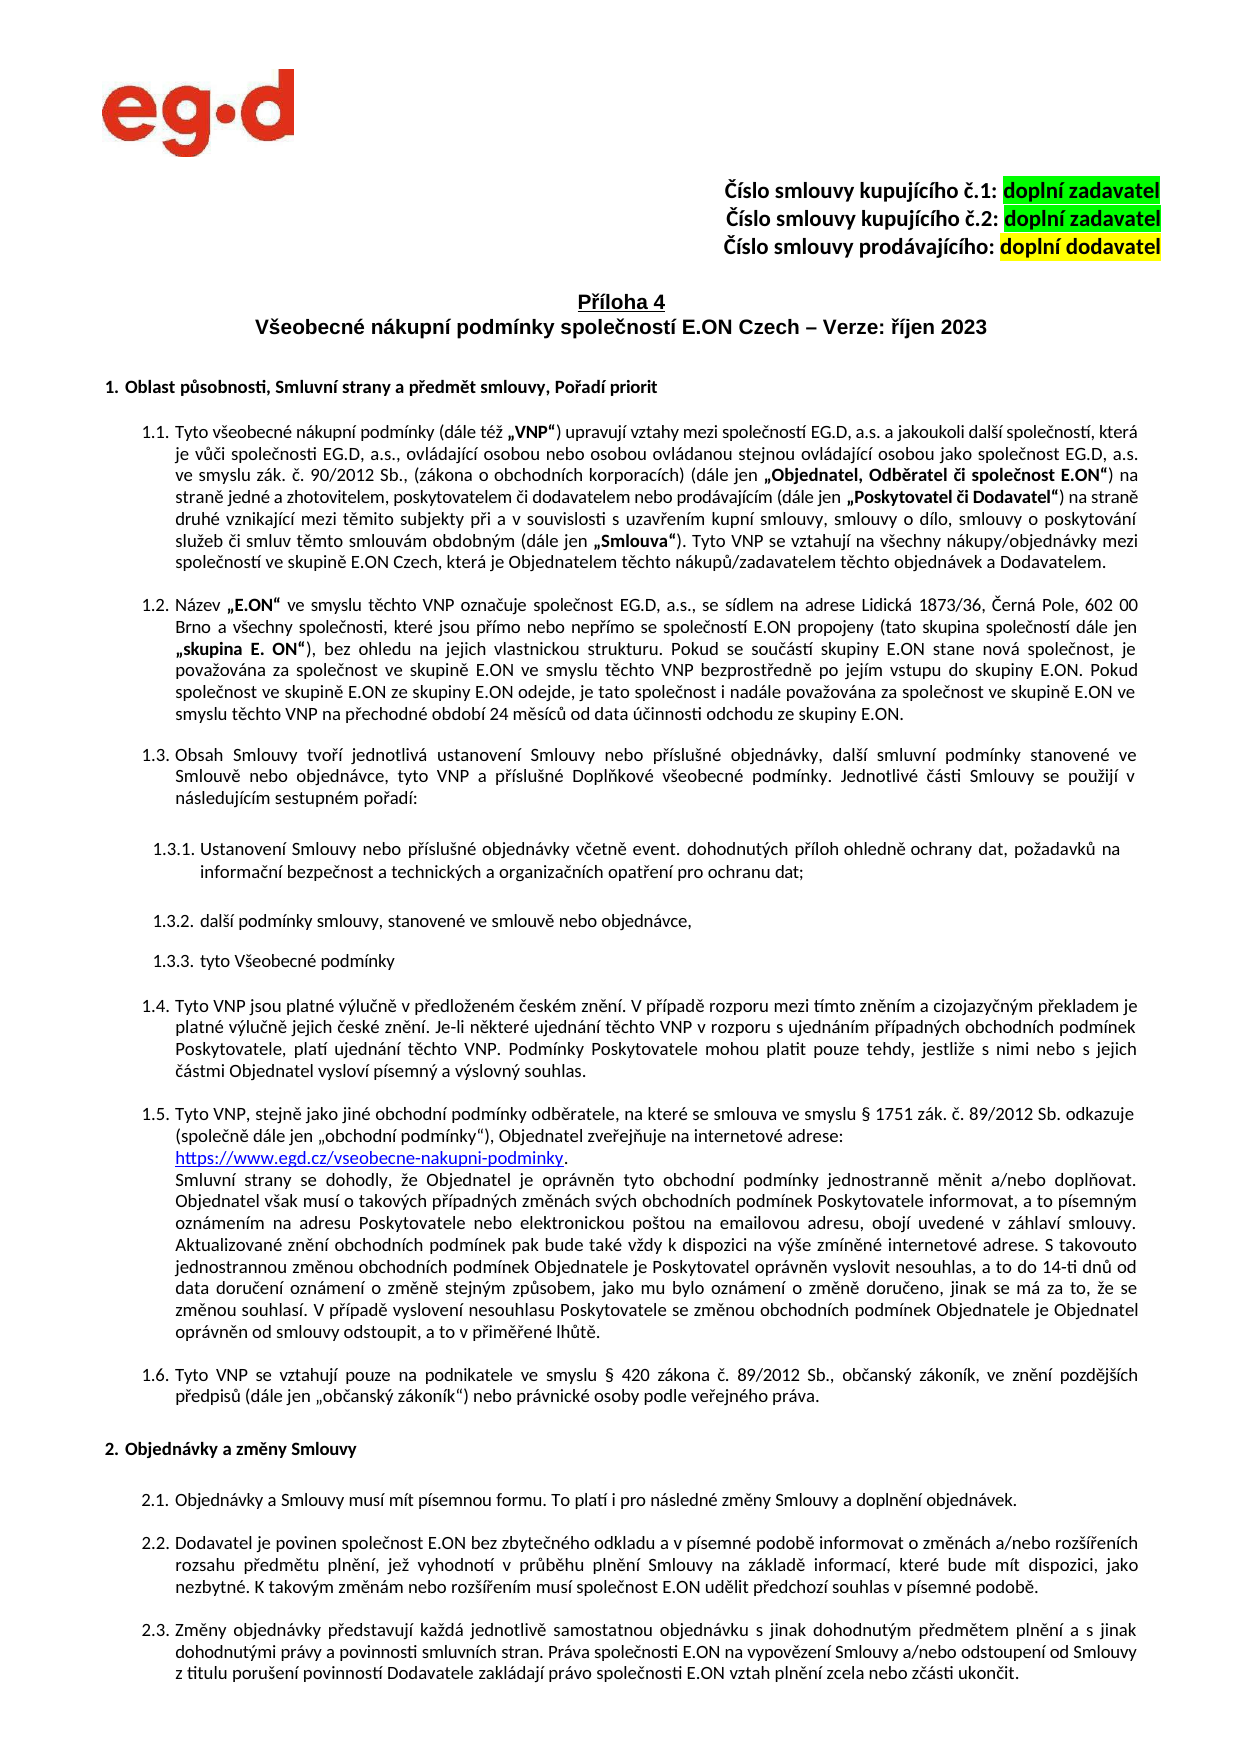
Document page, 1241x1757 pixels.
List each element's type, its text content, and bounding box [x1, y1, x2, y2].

picture [102, 69, 294, 157]
list Tyto VNP se vztahují pouze na podnikatele ve smyslu § 420 zákona č. 89/2012 Sb., občanský zákoník, ve znění pozdějších předpisů (dále jen „občanský zákoník“) nebo právnické osoby podle veřejného práva. [141, 1364, 1138, 1407]
text Všeobecné nákupní podmínky společností E.ON Czech – Verze: říjen 2023 [81, 315, 1161, 339]
list Tyto všeobecné nákupní podmínky (dále též „VNP“) upravují vztahy mezi společností EG.D, a.s. a jakoukoli další společností, která je vůči společnosti EG.D, a.s., ovládající osobou nebo osobou ovládanou stejnou ovládající osobou jako společnost EG.D, a.s. ve smyslu zák. č. 90/2012 Sb., (zákona o obchodních korporacích) (dále jen „Objednatel, Odběratel či společnost E.ON“) na straně jedné a zhotovitelem, poskytovatelem či dodavatelem nebo prodávajícím (dále jen „Poskytovatel či Dodavatel“) na straně druhé vznikající mezi těmito subjekty při a v souvislosti s uzavřením kupní smlouvy, smlouvy o dílo, smlouvy o poskytování služeb či smluv těmto smlouvám obdobným (dále jen „Smlouva“). Tyto VNP se vztahují na všechny nákupy/objednávky mezi společností ve skupině E.ON Czech, která je Objednatelem těchto nákupů/zadavatelem těchto objednávek a Dodavatelem. [141, 421, 1139, 573]
list další podmínky smlouvy, stanovené ve smlouvě nebo objednávce, [152, 909, 1161, 932]
list Tyto VNP, stejně jako jiné obchodní podmínky odběratele, na které se smlouva ve smyslu § 1751 zák. č. 89/2012 Sb. odkazuje (společně dále jen „obchodní podmínky“), Objednatel zveřejňuje na internetové adrese: [141, 1103, 1137, 1147]
list tyto Všeobecné podmínky [152, 949, 1161, 972]
text Číslo smlouvy kupujícího č.1: doplní zadavatel [682, 176, 1003, 204]
text informační bezpečnost a technických a organizačních opatření pro ochranu dat; [200, 860, 1161, 883]
text https://www.egd.cz/vseobecne-nakupni-podminky. [175, 1147, 1161, 1169]
list Ustanovení Smlouvy nebo příslušné objednávky včetně event. dohodnutých příloh ohledně ochrany dat, požadavků na [152, 837, 1161, 860]
list Tyto VNP jsou platné výlučně v předloženém českém znění. V případě rozporu mezi tímto zněním a cizojazyčným překladem je platné výlučně jejich české znění. Je-li některé ujednání těchto VNP v rozporu s ujednáním případných obchodních podmínek Poskytovatele, platí ujednání těchto VNP. Podmínky Poskytovatele mohou platit pouze tehdy, jestliže s nimi nebo s jejich částmi Objednatel vysloví písemný a výslovný souhlas. [141, 995, 1138, 1082]
list Název „E.ON“ ve smyslu těchto VNP označuje společnost EG.D, a.s., se sídlem na adrese Lidická 1873/36, Černá Pole, 602 00 Brno a všechny společnosti, které jsou přímo nebo nepřímo se společností E.ON propojeny (tato skupina společností dále jen „skupina E. ON“), bez ohledu na jejich vlastnickou strukturu. Pokud se součástí skupiny E.ON stane nová společnost, je považována za společnost ve skupině E.ON ve smyslu těchto VNP bezprostředně po jejím vstupu do skupiny E.ON. Pokud společnost ve skupině E.ON ze skupiny E.ON odejde, je tato společnost i nadále považována za společnost ve skupině E.ON ve smyslu těchto VNP na přechodné období 24 měsíců od data účinnosti odchodu ze skupiny E.ON. [141, 594, 1138, 725]
subtitle Oblast působnosti, Smluvní strany a předmět smlouvy, Pořadí priorit [104, 375, 1161, 398]
list Dodavatel je povinen společnost E.ON bez zbytečného odkladu a v písemné podobě informovat o změnách a/nebo rozšířeních rozsahu předmětu plnění, jež vyhodnotí v průběhu plnění Smlouvy na základě informací, které bude mít dispozici, jako nezbytné. K takovým změnám nebo rozšířením musí společnost E.ON udělit předchozí souhlas v písemné podobě. [141, 1532, 1138, 1598]
text Číslo smlouvy kupujícího č.2: doplní zadavatel [524, 204, 1161, 232]
list Objednávky a Smlouvy musí mít písemnou formu. To platí i pro následné změny Smlouvy a doplnění objednávek. [141, 1488, 1161, 1511]
list Obsah Smlouvy tvoří jednotlivá ustanovení Smlouvy nebo příslušné objednávky, další smluvní podmínky stanovené ve Smlouvě nebo objednávce, tyto VNP a příslušné Doplňkové všeobecné podmínky. Jednotlivé části Smlouvy se použijí v následujícím sestupném pořadí: [141, 744, 1137, 809]
text Číslo smlouvy prodávajícího: doplní dodavatel [524, 232, 1161, 261]
subtitle Objednávky a změny Smlouvy [104, 1437, 1161, 1460]
text Smluvní strany se dohodly, že Objednatel je oprávněn tyto obchodní podmínky jednostranně měnit a/nebo doplňovat. Objednatel však musí o takových případných změnách svých obchodních podmínek Poskytovatele informovat, a to písemným oznámením na adresu Poskytovatele nebo elektronickou poštou na emailovou adresu, obojí uvedené v záhlaví smlouvy. Aktualizované znění obchodních podmínek pak bude také vždy k dispozici na výše zmíněné internetové adrese. S takovouto jednostrannou změnou obchodních podmínek Objednatele je Poskytovatel oprávněn vyslovit nesouhlas, a to do 14-ti dnů od data doručení oznámení o změně stejným způsobem, jako mu bylo oznámení o změně doručeno, jinak se má za to, že se změnou souhlasí. V případě vyslovení nesouhlasu Poskytovatele se změnou obchodních podmínek Objednatele je Objednatel oprávněn od smlouvy odstoupit, a to v přiměřené lhůtě. [175, 1169, 1139, 1343]
list Změny objednávky představují každá jednotlivě samostatnou objednávku s jinak dohodnutým předmětem plnění a s jinak dohodnutými právy a povinnosti smluvních stran. Práva společnosti E.ON na vypovězení Smlouvy a/nebo odstoupení od Smlouvy z titulu porušení povinností Dodavatele zakládají právo společnosti E.ON vztah plnění zcela nebo zčásti ukončit. [141, 1619, 1138, 1684]
text Příloha 4 [81, 290, 1161, 314]
